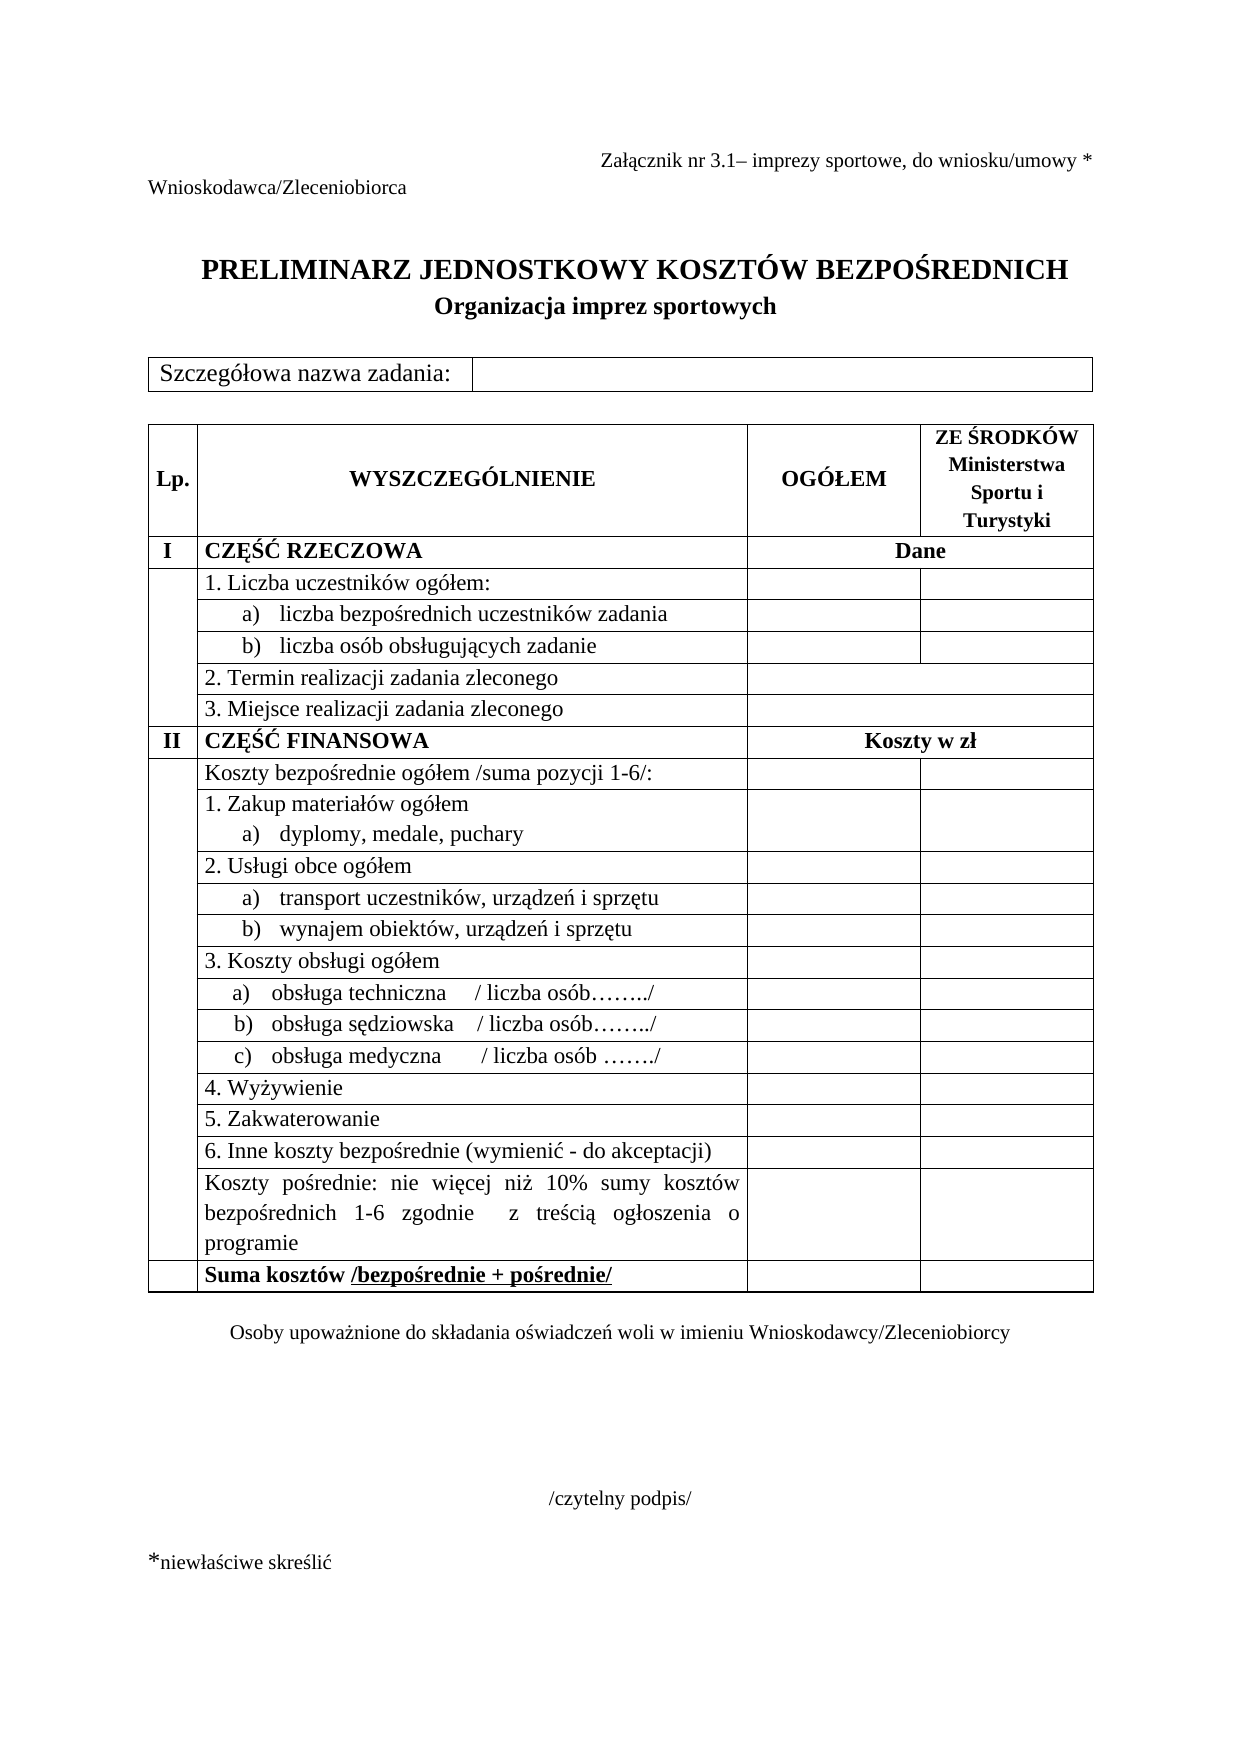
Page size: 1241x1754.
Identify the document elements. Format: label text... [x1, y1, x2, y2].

table_cell [921, 1074, 1093, 1104]
table_cell [921, 759, 1093, 789]
text Załącznik nr 3.1– imprezy sportowe, do wniosku/umowy * [148, 148, 1093, 172]
text /czytelny podpis/ [148, 1486, 1093, 1510]
text PRELIMINARZ JEDNOSTKOWY KOSZTÓW BEZPOŚREDNICH [148, 252, 1122, 286]
text *niewłaściwe skreślić [148, 1546, 1093, 1575]
table_cell [149, 569, 197, 726]
table_cell II [149, 727, 197, 757]
table_cell [748, 884, 920, 914]
table_cell [748, 759, 920, 789]
table_cell liczba osób obsługujących zadanie [198, 632, 747, 662]
table_header [473, 358, 1092, 391]
table_cell [748, 790, 920, 851]
table_cell [748, 664, 1093, 694]
table_cell Koszty pośrednie: nie więcej niż 10% sumy kosztów bezpośrednich 1-6 zgodnie z treścią ogłoszenia o programie [198, 1169, 747, 1260]
table_cell [748, 600, 920, 631]
table_cell [748, 1042, 920, 1073]
table_cell [748, 1105, 920, 1136]
table_cell obsługa medyczna / liczba osób ……./ [198, 1042, 747, 1073]
table_cell obsługa sędziowska / liczba osób……../ [198, 1010, 747, 1041]
table_cell 4. Wyżywienie [198, 1074, 747, 1104]
table_cell [921, 600, 1093, 631]
table_header OGÓŁEM [748, 425, 920, 536]
table_cell [748, 569, 920, 599]
text Wnioskodawca/Zleceniobiorca [148, 175, 1093, 199]
table_cell 2. Termin realizacji zadania zleconego [198, 664, 747, 694]
table_cell 2. Usługi obce ogółem [198, 852, 747, 883]
table_cell liczba bezpośrednich uczestników zadania [198, 600, 747, 631]
table_cell [921, 1010, 1093, 1041]
table_cell 3. Koszty obsługi ogółem [198, 947, 747, 978]
table_cell [149, 759, 197, 1260]
table_cell transport uczestników, urządzeń i sprzętu [198, 884, 747, 914]
table_cell [921, 1042, 1093, 1073]
table_cell [921, 884, 1093, 914]
table_cell [149, 1261, 197, 1291]
table_cell [748, 1261, 920, 1291]
table_cell [748, 1010, 920, 1041]
table_cell [921, 790, 1093, 851]
table_cell [921, 569, 1093, 599]
table_cell [921, 1137, 1093, 1168]
table_cell [748, 852, 920, 883]
table_cell 1. Liczba uczestników ogółem: [198, 569, 747, 599]
table_cell [748, 1137, 920, 1168]
table_cell Koszty w zł [748, 727, 1093, 757]
table_cell [748, 1074, 920, 1104]
table_cell [748, 947, 920, 978]
table_cell Koszty bezpośrednie ogółem /suma pozycji 1-6/: [198, 759, 747, 789]
text Osoby upoważnione do składania oświadczeń woli w imieniu Wnioskodawcy/Zleceniobiorcy [148, 1320, 1093, 1344]
table_cell Dane [748, 537, 1093, 567]
table_cell I [149, 537, 197, 567]
table_header Szczegółowa nazwa zadania: [149, 358, 472, 391]
table_cell 6. Inne koszty bezpośrednie (wymienić - do akceptacji) [198, 1137, 747, 1168]
table_cell Suma kosztów /bezpośrednie + pośrednie/ [198, 1261, 747, 1291]
table_cell [748, 979, 920, 1009]
table_cell [748, 915, 920, 946]
text Organizacja imprez sportowych [148, 291, 1093, 320]
table_cell [921, 979, 1093, 1009]
table_cell [921, 852, 1093, 883]
table_cell [921, 947, 1093, 978]
table_cell [921, 1169, 1093, 1260]
table_cell CZĘŚĆ FINANSOWA [198, 727, 747, 757]
table_cell wynajem obiektów, urządzeń i sprzętu [198, 915, 747, 946]
table_cell [921, 1261, 1093, 1291]
table_cell [748, 695, 1093, 726]
table_cell [921, 915, 1093, 946]
table_header WYSZCZEGÓLNIENIE [198, 425, 747, 536]
table_cell [921, 1105, 1093, 1136]
table_cell [748, 1169, 920, 1260]
table_cell [748, 632, 920, 662]
table_cell [921, 632, 1093, 662]
table_cell CZĘŚĆ RZECZOWA [198, 537, 747, 567]
table_cell 1. Zakup materiałów ogółem dyplomy, medale, puchary [198, 790, 747, 851]
table_cell obsługa techniczna / liczba osób……../ [198, 979, 747, 1009]
table_cell 3. Miejsce realizacji zadania zleconego [198, 695, 747, 726]
table_header ZE ŚRODKÓW Ministerstwa Sportu i Turystyki [921, 425, 1093, 536]
table_cell 5. Zakwaterowanie [198, 1105, 747, 1136]
table_header Lp. [149, 425, 197, 536]
